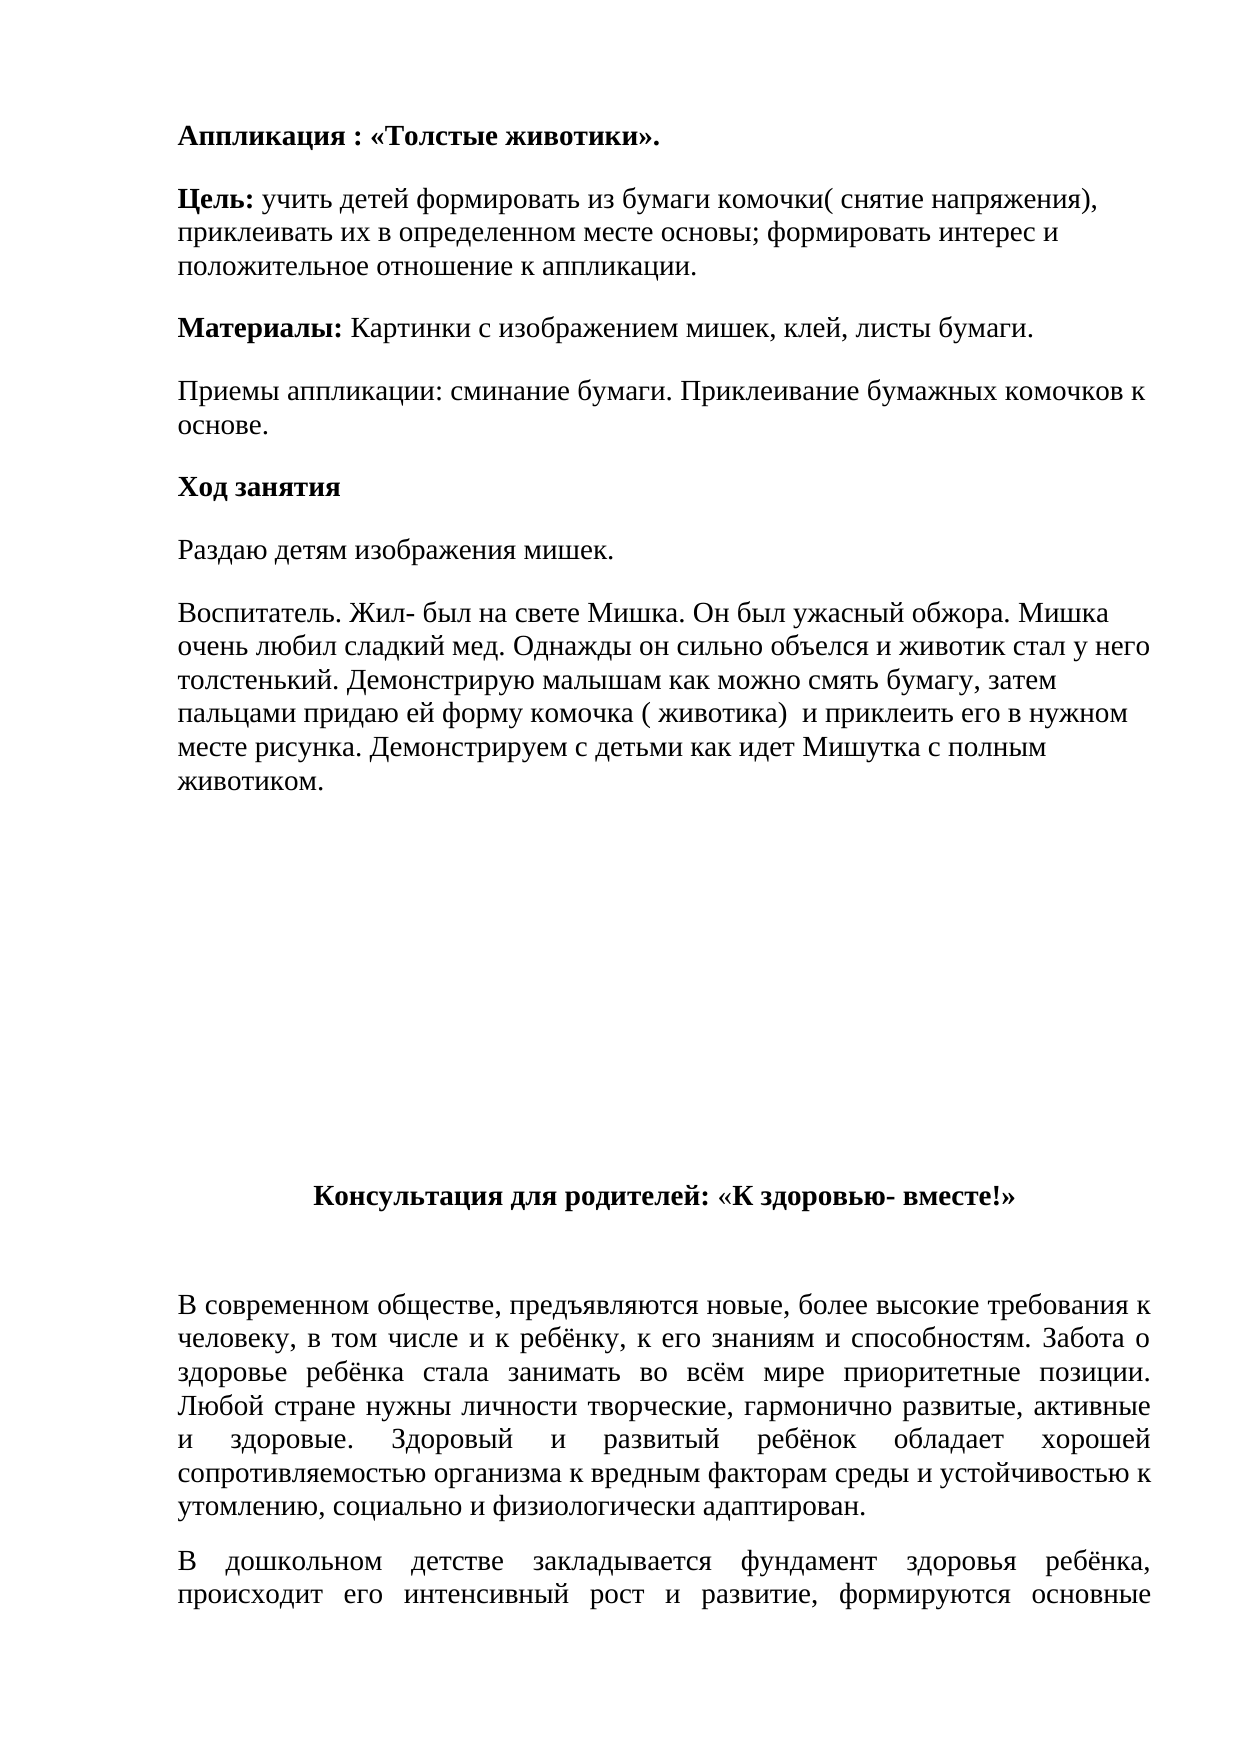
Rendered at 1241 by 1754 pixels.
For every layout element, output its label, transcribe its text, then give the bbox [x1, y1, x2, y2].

text Консультация для родителей: «К здоровью- вместе!» [177, 1178, 1152, 1212]
text Раздаю детям изображения мишек. [177, 532, 1152, 566]
text В современном обществе, предъявляются новые, более высокие требования к человеку, в том числе и к ребёнку, к его знаниям и способностям. Забота о здоровье ребёнка стала занимать во всём мире приоритетные позиции. Любой стране нужны личности творческие, гармонично развитые, активные и здоровые. Здоровый и развитый ребёнок обладает хорошей сопротивляемостью организма к вредным факторам среды и устойчивостью к утомлению, социально и физиологически адаптирован. [177, 1287, 1152, 1522]
text Материалы: Картинки с изображением мишек, клей, листы бумаги. [177, 311, 1152, 344]
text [177, 1543, 1152, 1610]
text Аппликация : «Толстые животики». [177, 118, 1152, 152]
text Приемы аппликации: сминание бумаги. Приклеивание бумажных комочков к основе. [177, 373, 1152, 440]
text Ход занятия [177, 469, 1152, 503]
text Цель: учить детей формировать из бумаги комочки( снятие напряжения), приклеивать их в определенном месте основы; формировать интерес и положительное отношение к аппликации. [177, 181, 1152, 281]
text Воспитатель. Жил- был на свете Мишка. Он был ужасный обжора. Мишка очень любил сладкий мед. Однажды он сильно объелся и животик стал у него толстенький. Демонстрирую малышам как можно смять бумагу, затем пальцами придаю ей форму комочка ( животика) и приклеить его в нужном месте рисунка. Демонстрируем с детьми как идет Мишутка с полным животиком. [177, 595, 1152, 796]
